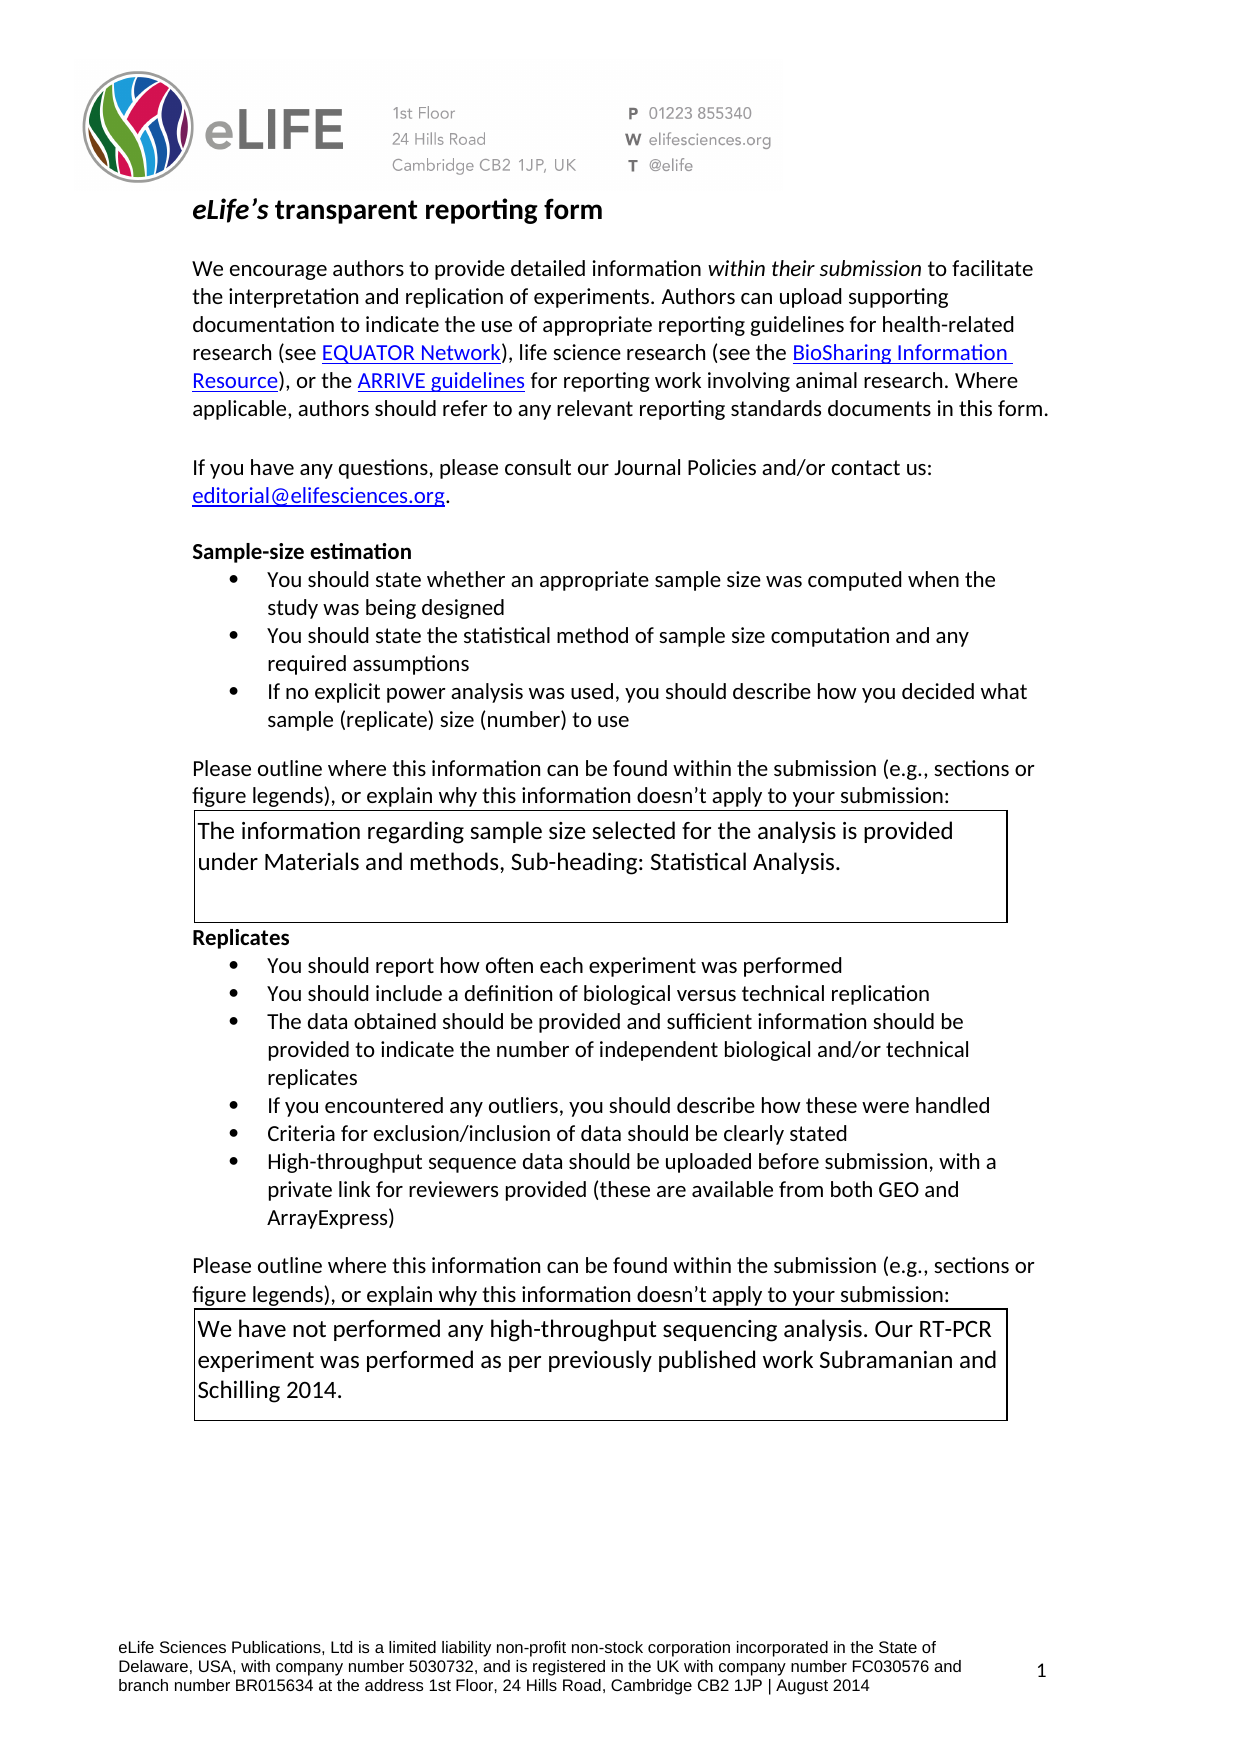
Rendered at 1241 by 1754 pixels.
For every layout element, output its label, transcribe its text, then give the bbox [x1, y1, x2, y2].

list You should state whether an appropriate sample size was computed when the study was being designed [229, 565, 1053, 621]
list High-throughput sequence data should be uploaded before submission, with a private link for reviewers provided (these are available from both GEO and ArrayExpress) [229, 1147, 1053, 1231]
list You should state the statistical method of sample size computation and any required assumptions [229, 621, 1053, 677]
text We have not performed any high-throughput sequencing analysis. Our RT-PCR experiment was performed as per previously published work Subramanian and Schilling 2014. [195, 1311, 1006, 1407]
text Sample-size estimation [192, 537, 1053, 565]
list You should include a definition of biological versus technical replication [229, 979, 1053, 1007]
text We encourage authors to provide detailed information within their submission to facilitate the interpretation and replication of experiments. Authors can upload supporting documentation to indicate the use of appropriate reporting guidelines for health-related research (see EQUATOR Network), life science research (see the BioSharing Information Resource), or the ARRIVE guidelines for reporting work involving animal research. Where applicable, authors should refer to any relevant reporting standards documents in this form. [192, 254, 1053, 423]
list If you encountered any outliers, you should describe how these were handled [229, 1091, 1053, 1119]
text If you have any questions, please consult our Journal Policies and/or contact us: editorial@elifesciences.org. [192, 453, 1053, 509]
list The data obtained should be provided and sufficient information should be provided to indicate the number of independent biological and/or technical replicates [229, 1007, 1053, 1091]
list You should report how often each experiment was performed [229, 951, 1053, 979]
picture [73, 59, 784, 191]
text eLife’s transparent reporting form [192, 191, 1053, 226]
list Criteria for exclusion/inclusion of data should be clearly stated [229, 1119, 1053, 1147]
list If no explicit power analysis was used, you should describe how you decided what sample (replicate) size (number) to use [229, 677, 1053, 733]
text Replicates [192, 838, 1053, 951]
text The information regarding sample size selected for the analysis is provided under Materials and methods, Sub-heading: Statistical Analysis. [195, 813, 1006, 879]
